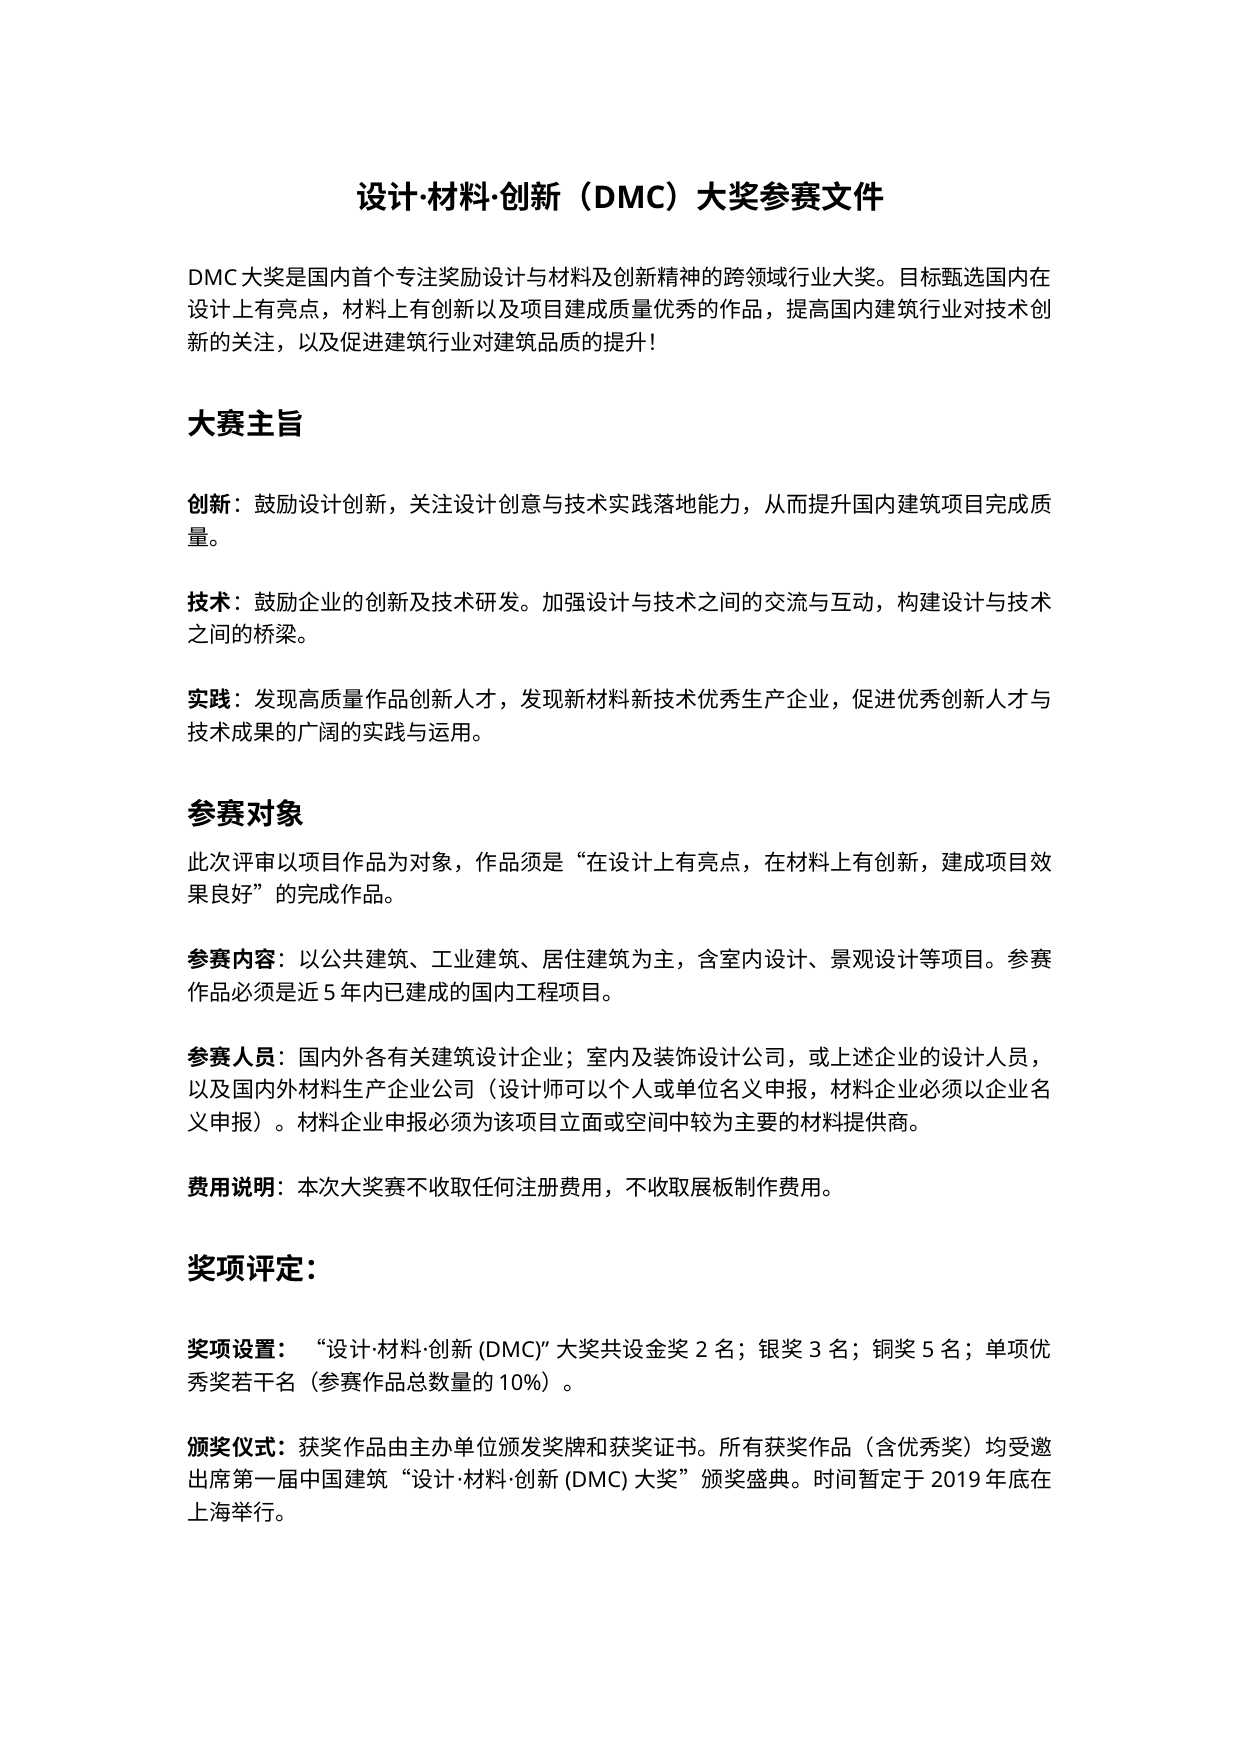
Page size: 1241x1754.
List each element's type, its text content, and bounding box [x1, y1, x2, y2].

text 奖项设置： “设计·材料·创新 (DMC)” 大奖共设金奖 2 名；银奖 3 名；铜奖5 名；单项优秀奖若干名（参赛作品总数量的10%）。 [187, 1332, 1053, 1397]
text DMC大奖是国内首个专注奖励设计与材料及创新精神的跨领域行业大奖。目标甄选国内在设计上有亮点，材料上有创新以及项目建成质量优秀的作品，提高国内建筑行业对技术创新的关注，以及促进建筑行业对建筑品质的提升！ [187, 259, 1053, 357]
text 费用说明：本次大奖赛不收取任何注册费用，不收取展板制作费用。 [187, 1169, 1053, 1202]
text 参赛内容：以公共建筑、工业建筑、居住建筑为主，含室内设计、景观设计等项目。参赛作品必须是近5年内已建成的国内工程项目。 [187, 942, 1053, 1007]
text 实践：发现高质量作品创新人才，发现新材料新技术优秀生产企业，促进优秀创新人才与技术成果的广阔的实践与运用。 [187, 682, 1053, 747]
text 此次评审以项目作品为对象，作品须是“在设计上有亮点，在材料上有创新，建成项目效果良好”的完成作品。 [187, 844, 1053, 909]
text 大赛主旨 [187, 389, 1053, 454]
text 颁奖仪式：获奖作品由主办单位颁发奖牌和获奖证书。所有获奖作品（含优秀奖）均受邀出席第一届中国建筑“设计·材料·创新 (DMC) 大奖”颁奖盛典。时间暂定于2019年底在上海举行。 [187, 1429, 1053, 1527]
text 创新：鼓励设计创新，关注设计创意与技术实践落地能力，从而提升国内建筑项目完成质量。 [187, 487, 1053, 552]
text 参赛人员：国内外各有关建筑设计企业；室内及装饰设计公司，或上述企业的设计人员，以及国内外材料生产企业公司（设计师可以个人或单位名义申报，材料企业必须以企业名义申报）。材料企业申报必须为该项目立面或空间中较为主要的材料提供商。 [187, 1039, 1053, 1137]
text 技术：鼓励企业的创新及技术研发。加强设计与技术之间的交流与互动，构建设计与技术之间的桥梁。 [187, 584, 1053, 649]
text 奖项评定： [187, 1234, 1053, 1299]
text 设计·材料·创新（DMC）大奖参赛文件 [187, 162, 1053, 227]
text 参赛对象 [187, 779, 1053, 844]
